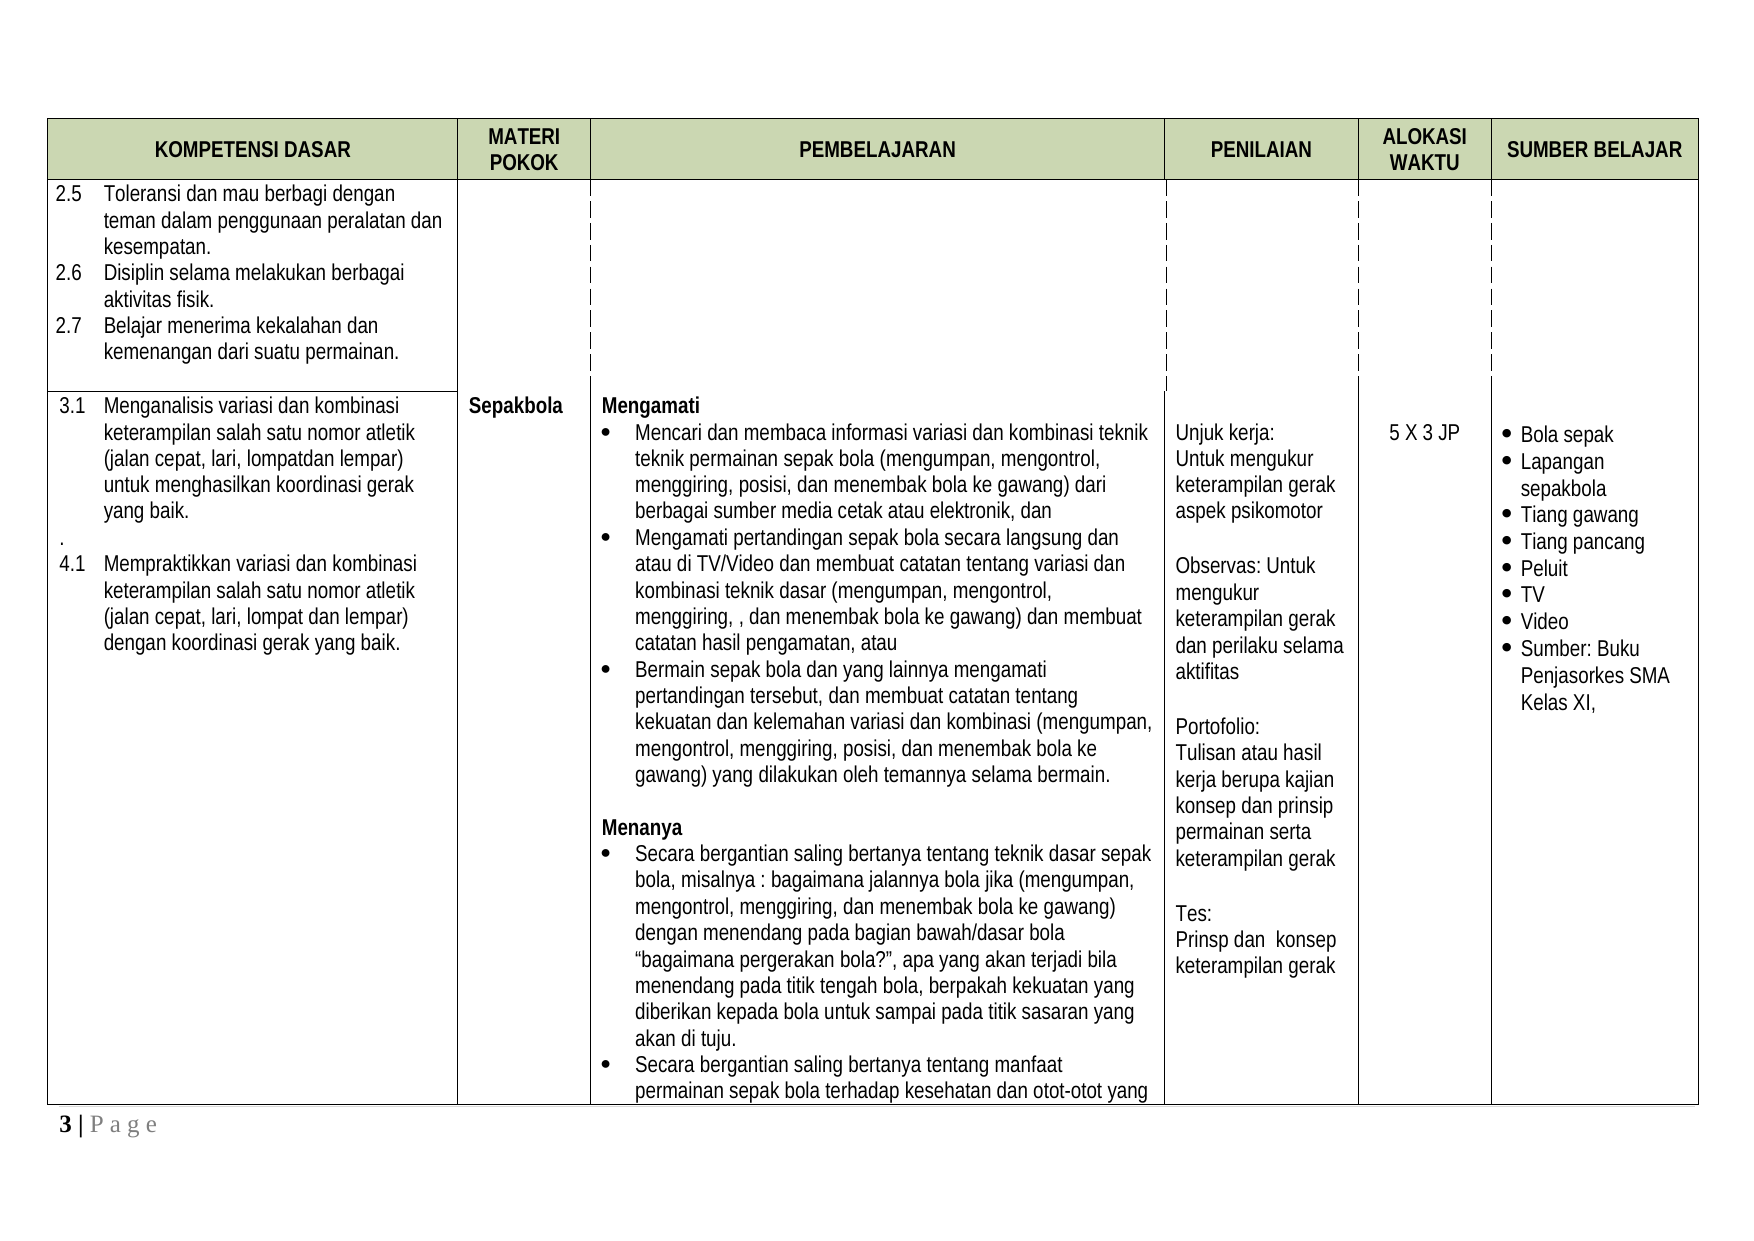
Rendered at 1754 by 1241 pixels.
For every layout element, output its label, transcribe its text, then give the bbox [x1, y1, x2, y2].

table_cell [591, 391, 1164, 1104]
table_header KOMPETENSI DASAR [48, 119, 457, 179]
table_header ALOKASI WAKTU [1359, 119, 1491, 179]
table_header PEMBELAJARAN [591, 119, 1164, 179]
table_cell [48, 392, 457, 1104]
table_header SUMBER BELAJAR [1492, 119, 1698, 179]
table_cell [1165, 391, 1358, 1104]
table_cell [48, 180, 457, 391]
table_cell 5 X 3 JP [1359, 391, 1491, 1104]
table_header MATERI POKOK [458, 119, 590, 179]
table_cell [1492, 391, 1698, 1104]
table_header PENILAIAN [1165, 119, 1358, 179]
table_cell Sepakbola [458, 391, 590, 1104]
